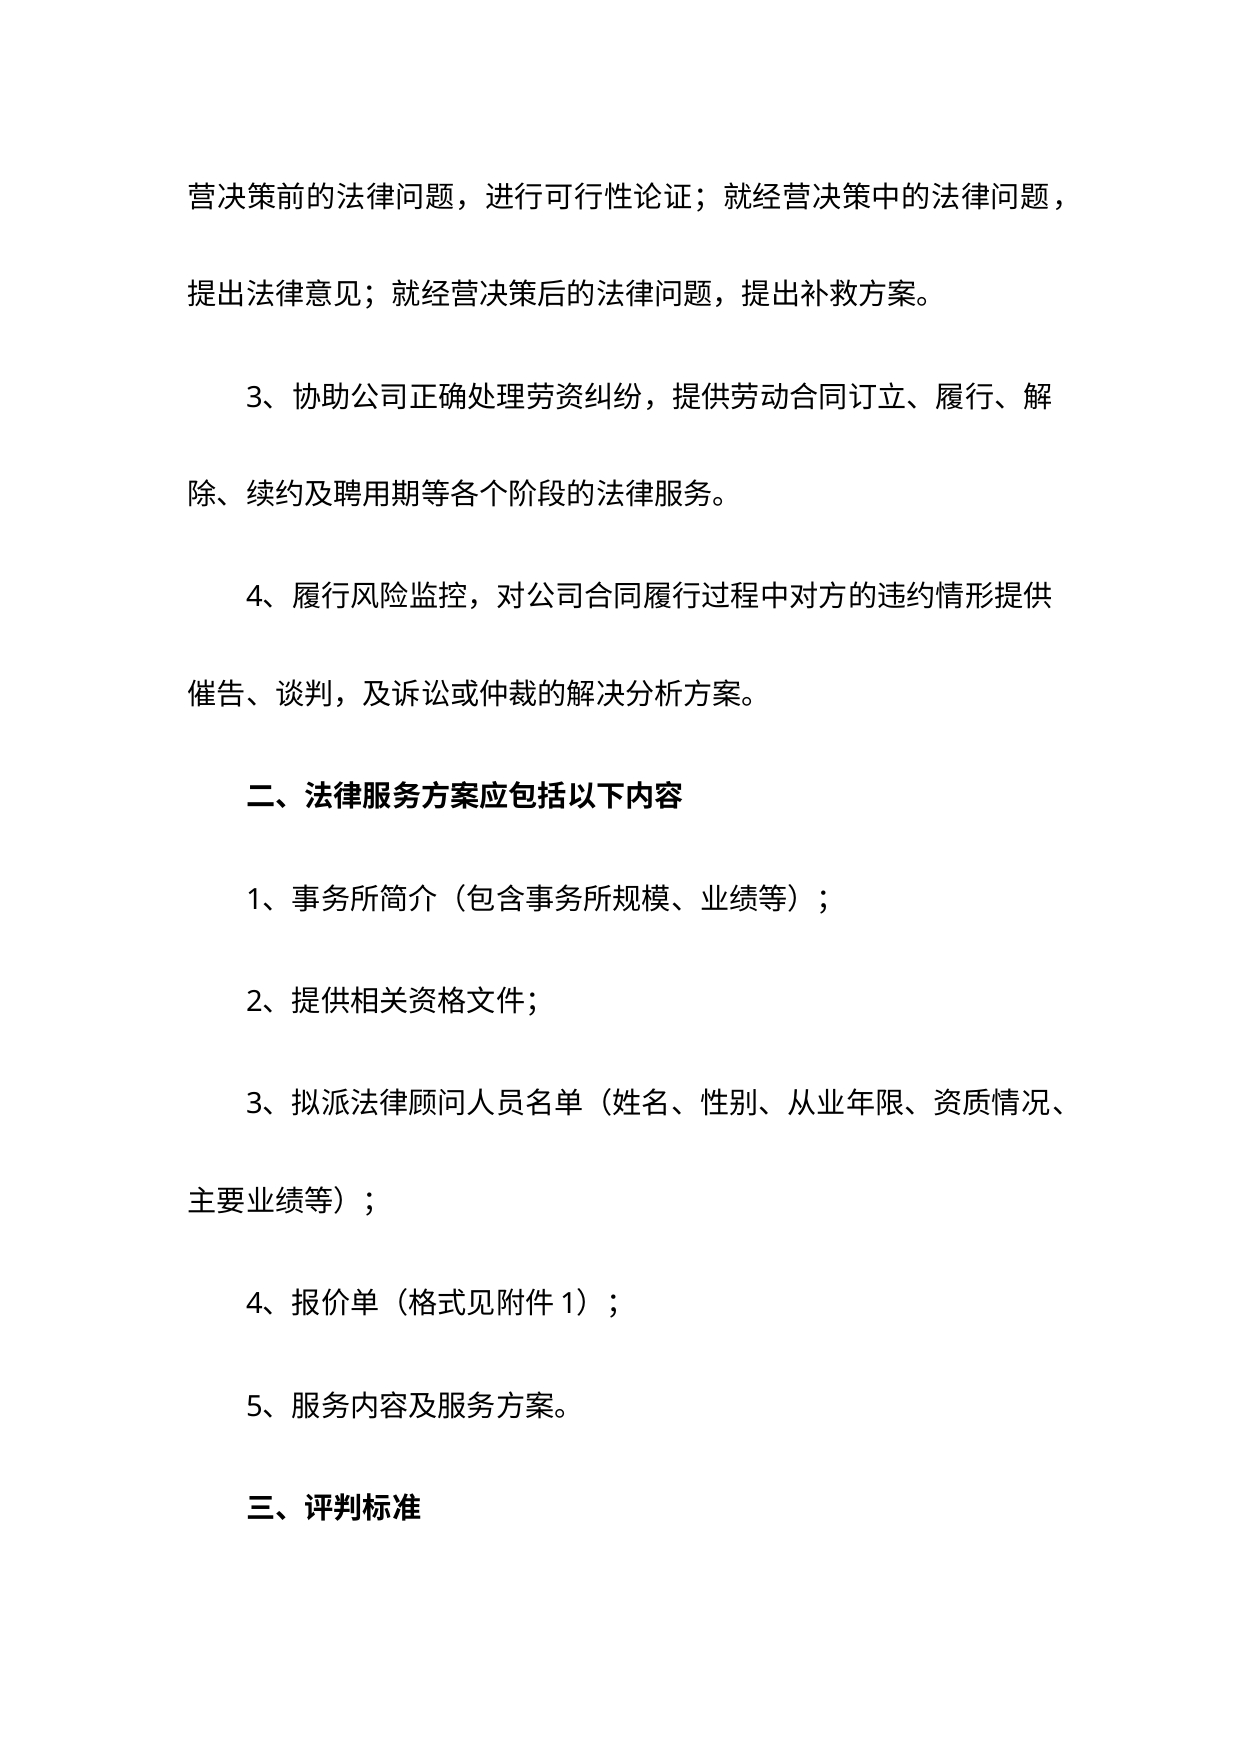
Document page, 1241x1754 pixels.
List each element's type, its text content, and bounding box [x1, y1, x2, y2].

text 3、协助公司正确处理劳资纠纷，提供劳动合同订立、履行、解除、续约及聘用期等各个阶段的法律服务。 [187, 362, 1053, 524]
text 4、报价单（格式见附件1）； [187, 1269, 1053, 1334]
list 评判标准 [187, 1473, 1053, 1538]
text 1、事务所简介（包含事务所规模、业绩等）； [187, 864, 1053, 929]
text 4、履行风险监控，对公司合同履行过程中对方的违约情形提供催告、谈判，及诉讼或仲裁的解决分析方案。 [187, 562, 1053, 724]
text 3、拟派法律顾问人员名单（姓名、性别、从业年限、资质情况、主要业绩等）； [187, 1069, 1053, 1231]
list 法律服务方案应包括以下内容 [187, 762, 1053, 827]
text 5、服务内容及服务方案。 [187, 1371, 1053, 1436]
text 2、提供相关资格文件； [187, 966, 1053, 1031]
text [187, 162, 1053, 324]
